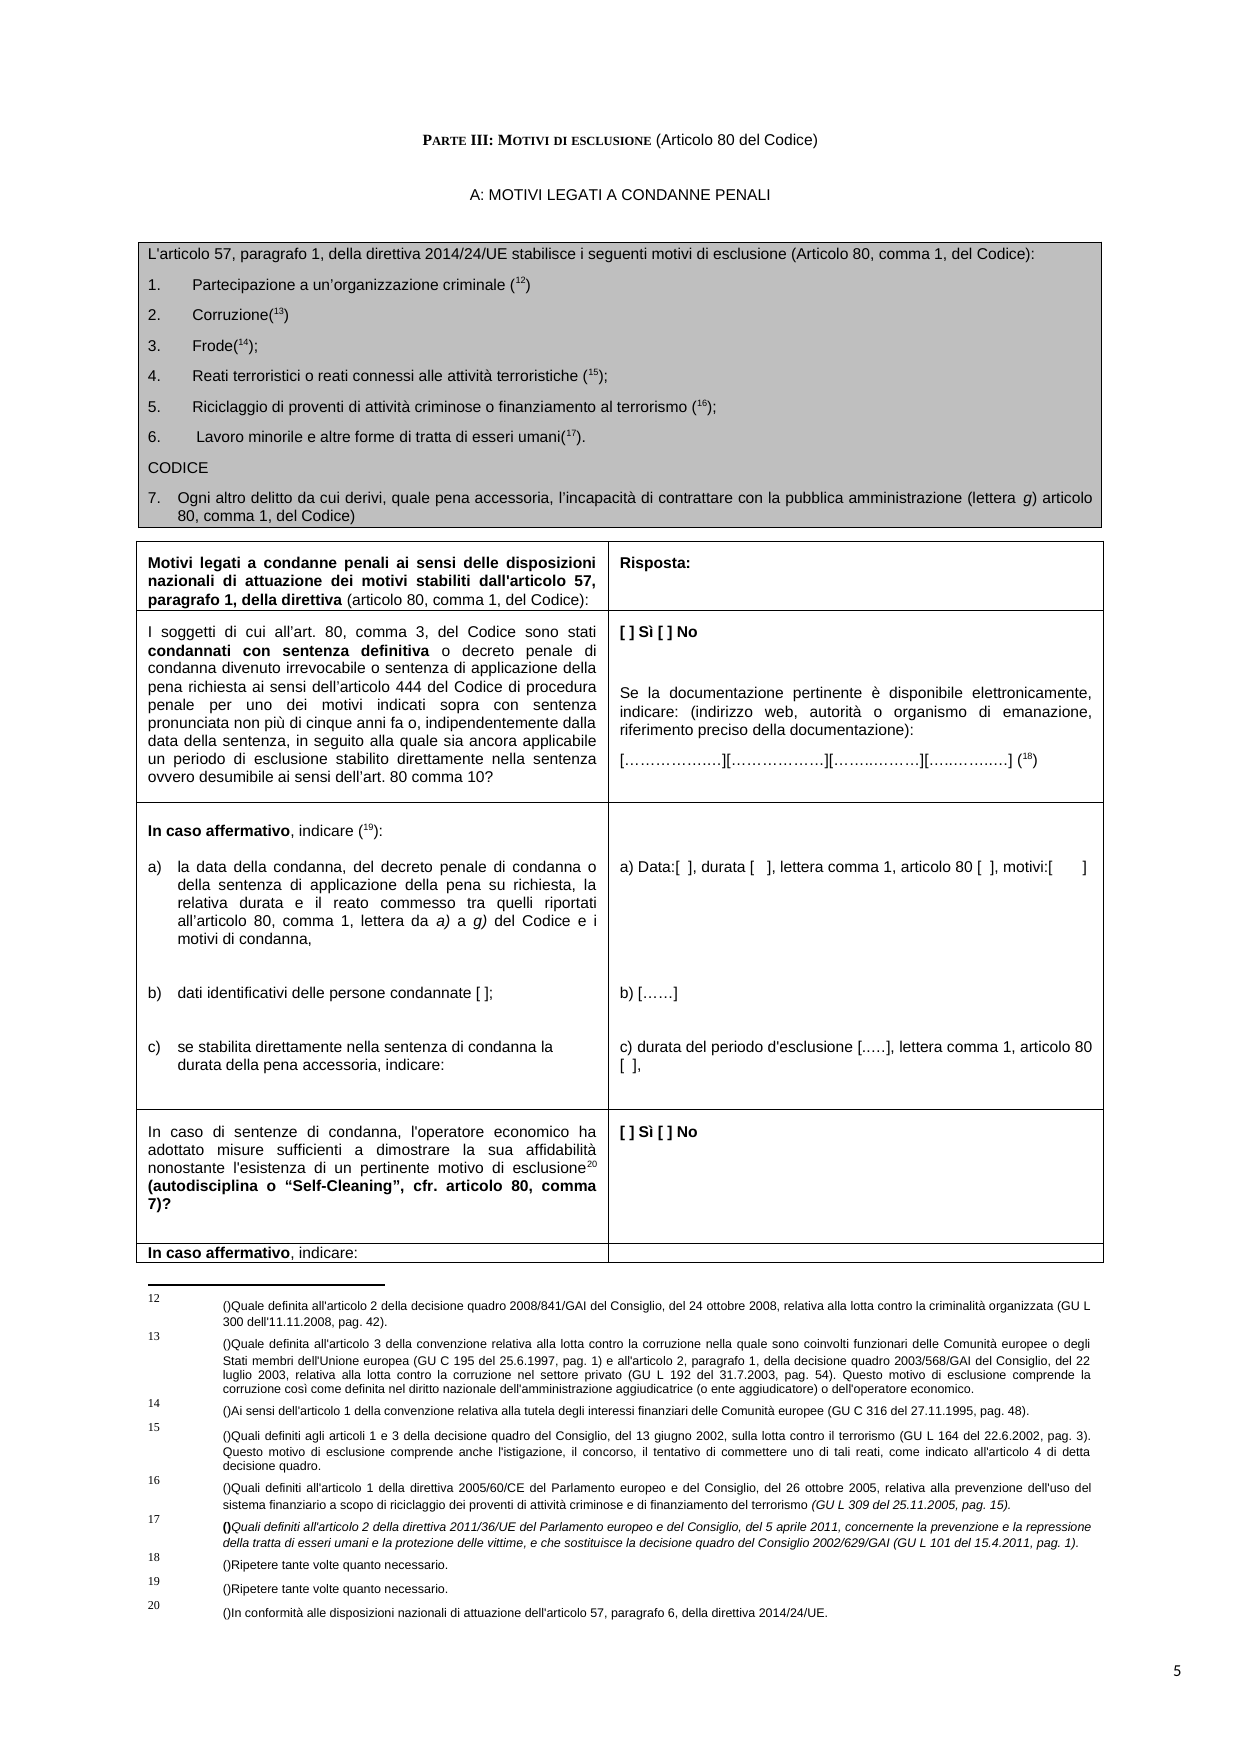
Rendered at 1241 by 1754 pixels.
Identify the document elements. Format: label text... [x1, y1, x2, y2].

table_cell In caso affermativo, indicare (): la data della condanna, del decreto penale di condanna o della sentenza di applicazione della pena su richiesta, la relativa durata e il reato commesso tra quelli riportati all’articolo 80, comma 1, lettera da a) a g) del Codice e i motivi di condanna, dati identificativi delle persone condannate [ ]; se stabilita direttamente nella sentenza di condanna la durata della pena accessoria, indicare: [137, 803, 608, 1109]
title Parte III: Motivi di esclusione (Articolo 80 del Codice) [148, 131, 1093, 149]
table_cell [ ] Sì [ ] No [609, 1110, 1103, 1243]
table_header Risposta: [609, 542, 1103, 610]
text Corruzione() [139, 303, 1101, 324]
text Reati terroristici o reati connessi alle attività terroristiche (); [139, 364, 1101, 385]
table_cell [ ] Sì [ ] No Se la documentazione pertinente è disponibile elettronicamente, indicare: (indirizzo web, autorità o organismo di emanazione, riferimento preciso della documentazione): […………….…][………………][……..………][…..……..…] () [609, 611, 1103, 802]
table_cell I soggetti di cui all’art. 80, comma 3, del Codice sono stati condannati con sentenza definitiva o decreto penale di condanna divenuto irrevocabile o sentenza di applicazione della pena richiesta ai sensi dell’articolo 444 del Codice di procedura penale per uno dei motivi indicati sopra con sentenza pronunciata non più di cinque anni fa o, indipendentemente dalla data della sentenza, in seguito alla quale sia ancora applicabile un periodo di esclusione stabilito direttamente nella sentenza ovvero desumibile ai sensi dell’art. 80 comma 10? [137, 611, 608, 802]
table_header Motivi legati a condanne penali ai sensi delle disposizioni nazionali di attuazione dei motivi stabiliti dall'articolo 57, paragrafo 1, della direttiva (articolo 80, comma 1, del Codice): [137, 542, 608, 610]
text L'articolo 57, paragrafo 1, della direttiva 2014/24/UE stabilisce i seguenti motivi di esclusione (Articolo 80, comma 1, del Codice): [139, 243, 1101, 263]
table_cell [609, 1244, 1103, 1262]
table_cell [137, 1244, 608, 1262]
list CODICE [139, 455, 1101, 476]
title A: Motivi legati a condanne penali [148, 186, 1093, 204]
table_cell a) Data:[ ], durata [ ], lettera comma 1, articolo 80 [ ], motivi:[ ] b) [……] c) durata del periodo d'esclusione [..…], lettera comma 1, articolo 80 [ ], [609, 803, 1103, 1109]
list Partecipazione a un’organizzazione criminale () [139, 272, 1101, 293]
text Ogni altro delitto da cui derivi, quale pena accessoria, l’incapacità di contrattare con la pubblica amministrazione (lettera g) articolo 80, comma 1, del Codice) [139, 486, 1101, 527]
table_cell In caso di sentenze di condanna, l'operatore economico ha adottato misure sufficienti a dimostrare la sua affidabilità nonostante l'esistenza di un pertinente motivo di esclusione (autodisciplina o “Self-Cleaning”, cfr. articolo 80, comma 7)? [137, 1110, 608, 1243]
text Riciclaggio di proventi di attività criminose o finanziamento al terrorismo (); [139, 394, 1101, 415]
text Frode(); [139, 333, 1101, 354]
text Lavoro minorile e altre forme di tratta di esseri umani(). [139, 425, 1101, 446]
